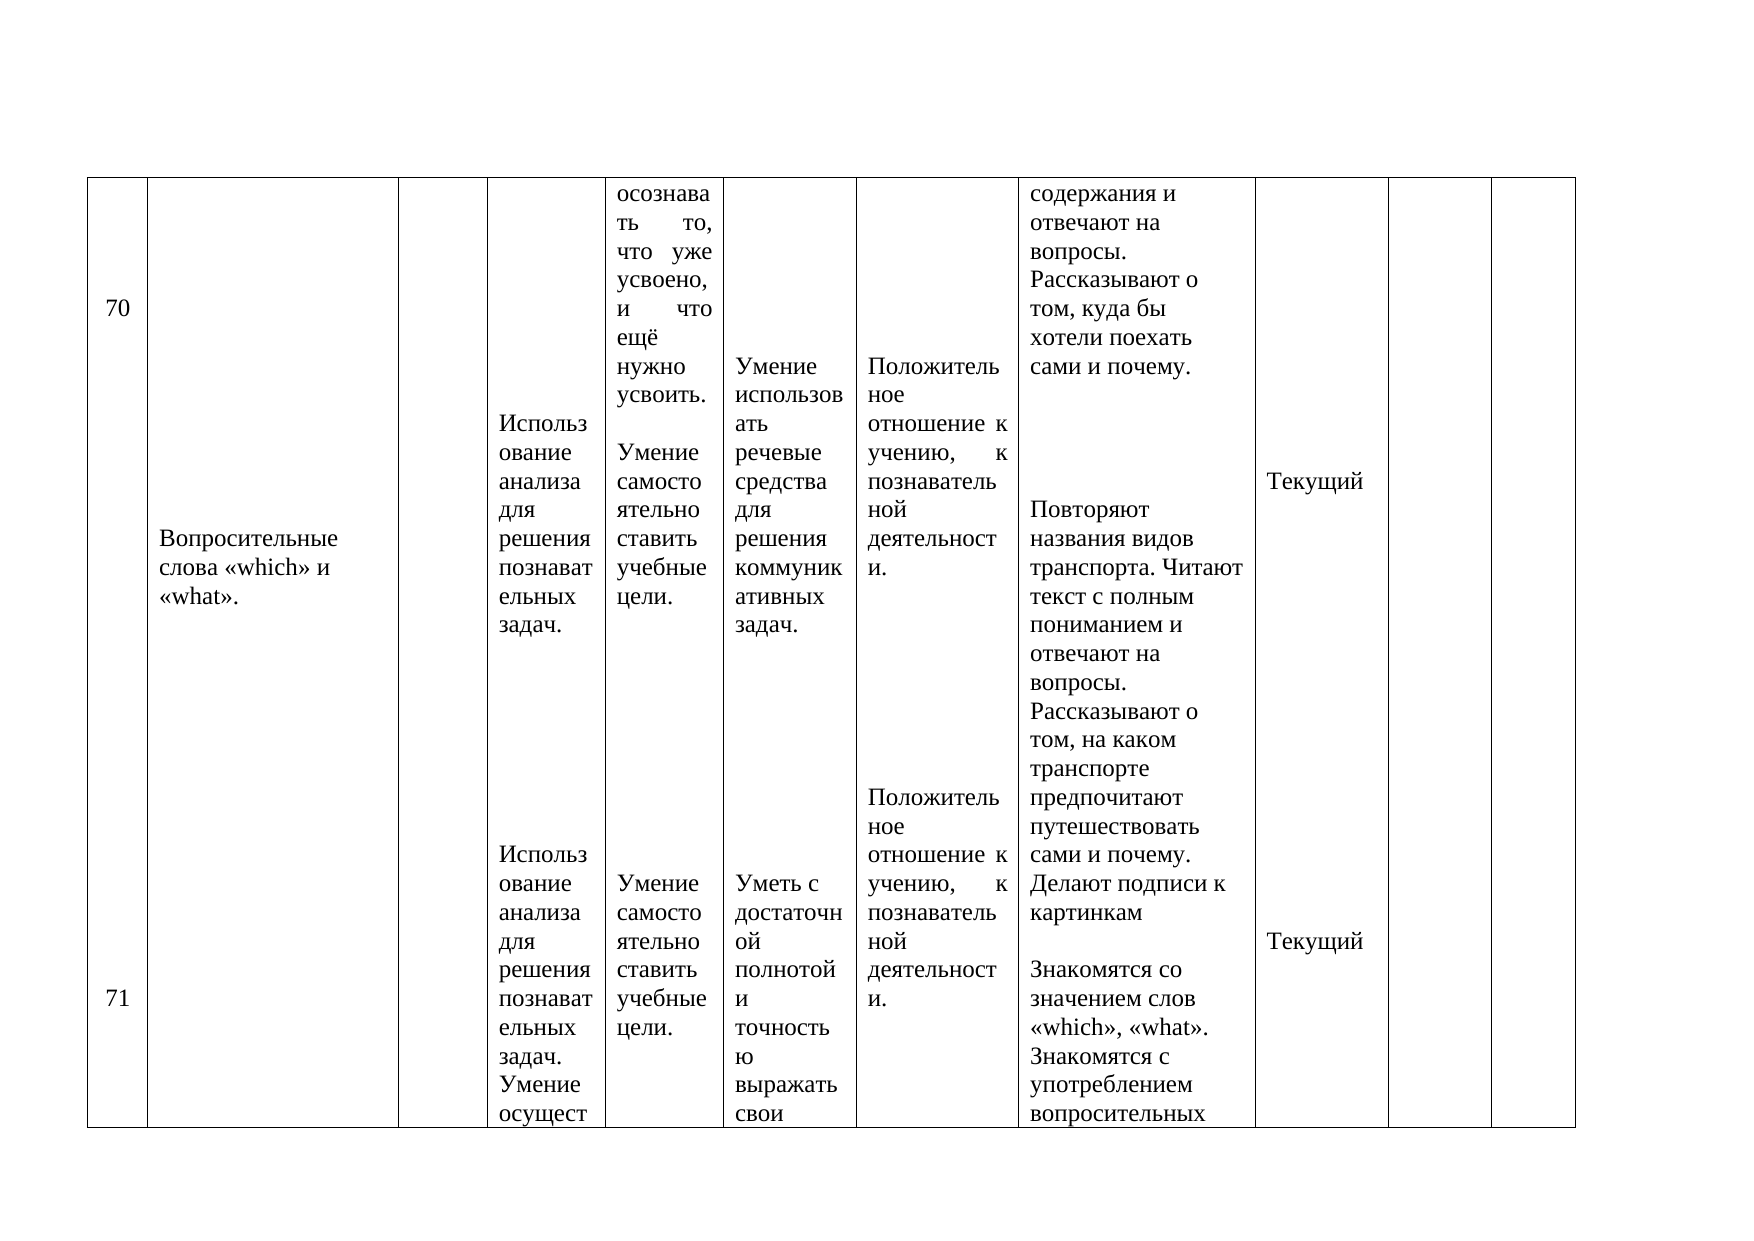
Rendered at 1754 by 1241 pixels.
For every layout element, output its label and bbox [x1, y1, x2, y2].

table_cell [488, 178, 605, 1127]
table_cell [1256, 178, 1388, 1127]
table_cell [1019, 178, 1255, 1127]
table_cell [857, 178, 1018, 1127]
table_cell [1492, 178, 1575, 1127]
table_cell [724, 178, 856, 1127]
table_cell [399, 178, 487, 1127]
table_cell [148, 178, 398, 1127]
table_cell [1389, 178, 1491, 1127]
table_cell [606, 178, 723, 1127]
table_cell [88, 178, 147, 1127]
